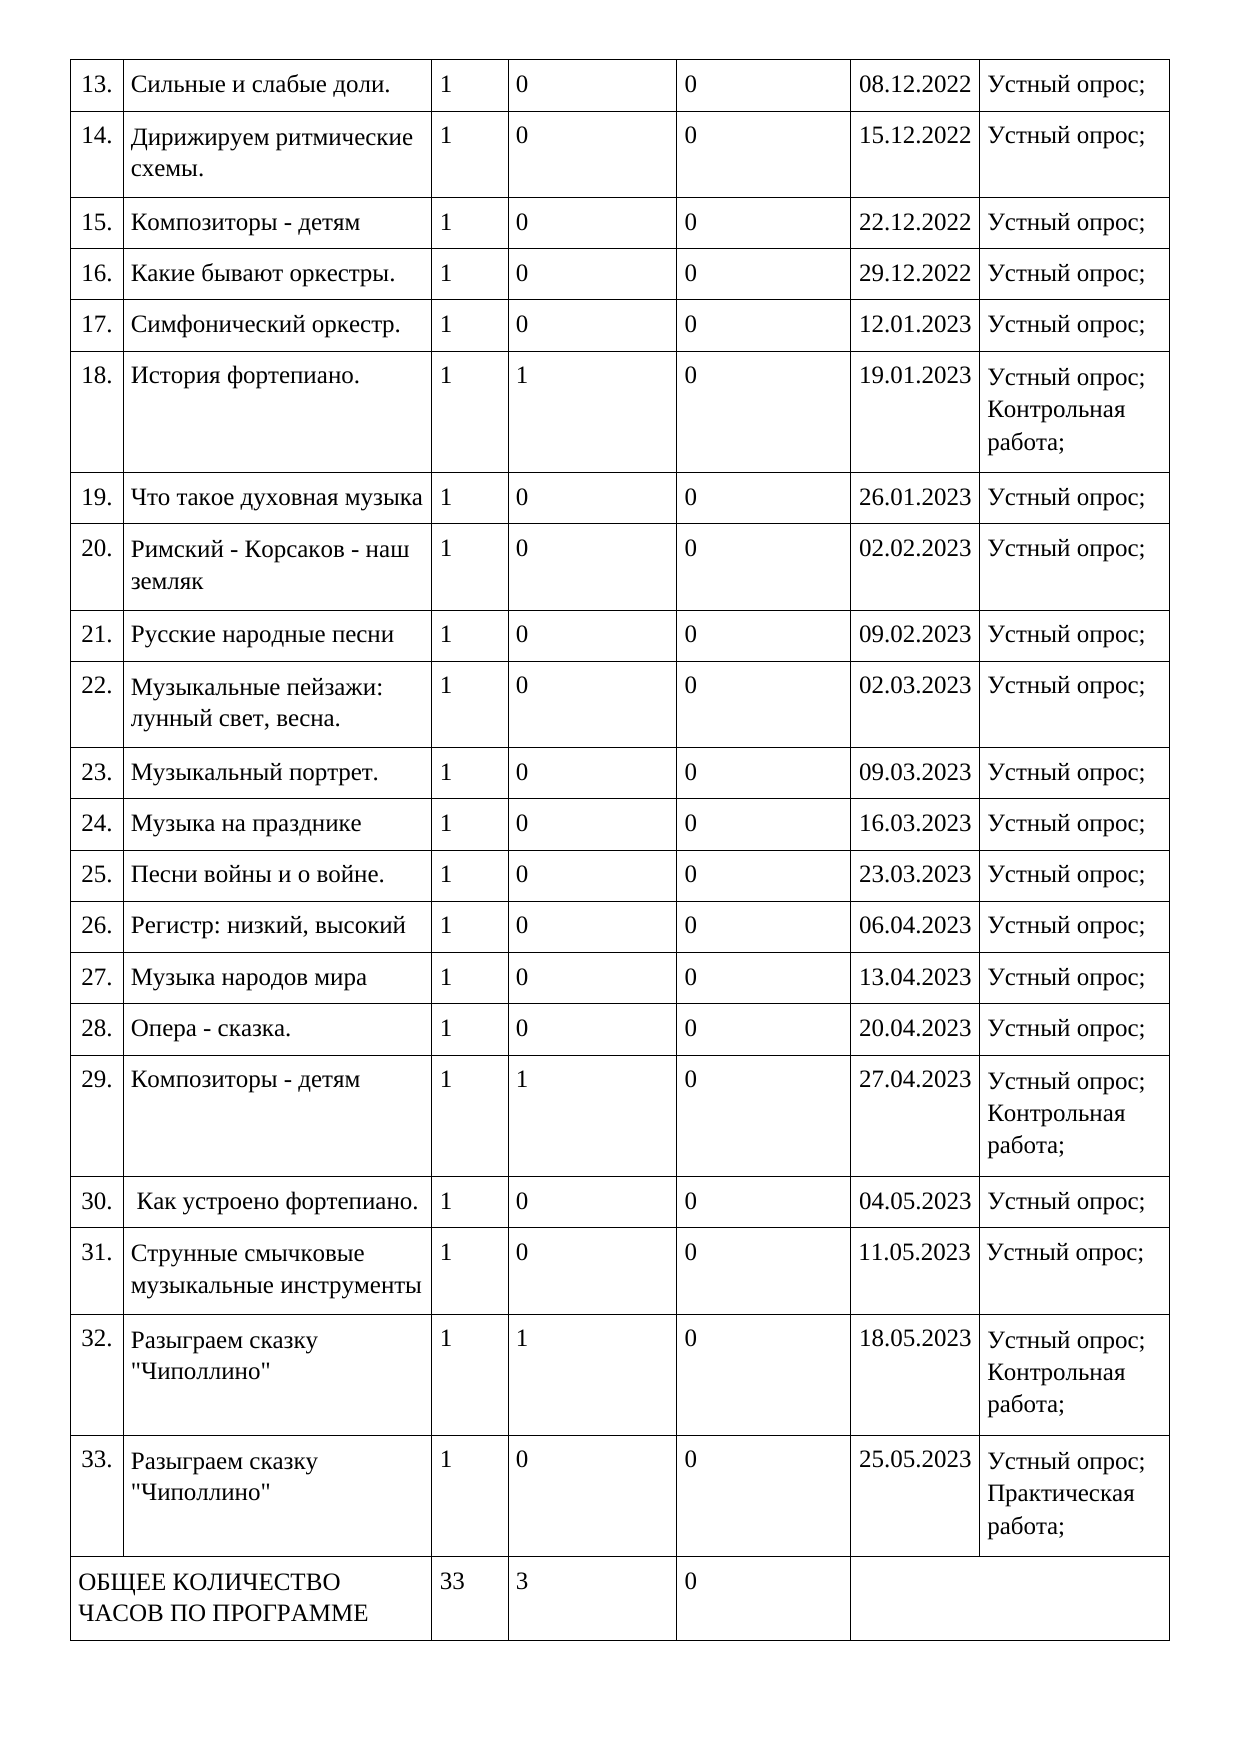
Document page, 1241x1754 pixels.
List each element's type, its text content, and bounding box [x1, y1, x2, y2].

table_cell 0 [677, 249, 850, 299]
table_cell 02.03.2023 [851, 662, 979, 747]
table_cell 0 [677, 902, 850, 952]
table_cell Устный опрос; [980, 300, 1169, 351]
table_cell 27. [71, 953, 123, 1003]
table_cell Опера - сказка. [124, 1004, 431, 1054]
table_cell Струнные смычковые музыкальные инструменты [124, 1228, 431, 1313]
table_cell 15. [71, 198, 123, 248]
table_cell Устный опрос; [980, 524, 1169, 609]
table_cell 0 [509, 799, 676, 849]
table_cell Разыграем сказку "Чиполлино" [124, 1315, 431, 1435]
table_cell 1 [432, 902, 508, 952]
table_cell 0 [677, 1056, 850, 1176]
table_cell 17. [71, 300, 123, 351]
table_cell Песни войны и о войне. [124, 851, 431, 901]
table_cell Устный опрос; [980, 748, 1169, 798]
table_cell 0 [677, 352, 850, 472]
table_cell 1 [432, 748, 508, 798]
table_cell 0 [677, 1315, 850, 1435]
table_cell 04.05.2023 [851, 1177, 979, 1227]
table_cell Русские народные песни [124, 611, 431, 661]
table_cell 3 [509, 1557, 676, 1640]
table_header 0 [509, 60, 676, 111]
table_cell 0 [677, 473, 850, 523]
table_cell Устный опрос; [980, 1177, 1169, 1227]
table_cell 25.05.2023 [851, 1436, 979, 1556]
table_cell 29.12.2022 [851, 249, 979, 299]
table_cell Какие бывают оркестры. [124, 249, 431, 299]
table_cell Устный опрос; Практическая работа; [980, 1436, 1169, 1556]
table_cell 1 [432, 1056, 508, 1176]
table_cell Устный опрос; Контрольная работа; [980, 1056, 1169, 1176]
table_cell 0 [677, 799, 850, 849]
table_cell 0 [509, 611, 676, 661]
table_cell 0 [509, 953, 676, 1003]
table_cell 1 [432, 352, 508, 472]
table_header 1 [432, 60, 508, 111]
table_cell 22.12.2022 [851, 198, 979, 248]
table_cell 1 [432, 1228, 508, 1313]
table_cell Музыкальные пейзажи: лунный свет, весна. [124, 662, 431, 747]
table_cell 23.03.2023 [851, 851, 979, 901]
table_cell Устный опрос; [980, 902, 1169, 952]
table_cell 14. [71, 112, 123, 197]
table_cell 18. [71, 352, 123, 472]
table_cell 19.01.2023 [851, 352, 979, 472]
table_cell Устный опрос; [980, 953, 1169, 1003]
table_cell Римский - Корсаков - наш земляк [124, 524, 431, 609]
table_cell Устный опрос; [980, 1228, 1169, 1313]
table_cell Устный опрос; Контрольная работа; [980, 352, 1169, 472]
table_cell 1 [432, 300, 508, 351]
table_cell Устный опрос; [980, 611, 1169, 661]
table_cell Что такое духовная музыка [124, 473, 431, 523]
table_cell 18.05.2023 [851, 1315, 979, 1435]
table_cell Устный опрос; [980, 249, 1169, 299]
table_cell 0 [509, 524, 676, 609]
table_cell Устный опрос; [980, 1004, 1169, 1054]
table_cell 0 [677, 1177, 850, 1227]
table_cell Устный опрос; [980, 473, 1169, 523]
table_cell 21. [71, 611, 123, 661]
table_cell 0 [509, 198, 676, 248]
table_cell 0 [509, 851, 676, 901]
table_cell 0 [509, 1228, 676, 1313]
table_cell 33. [71, 1436, 123, 1556]
table_cell 23. [71, 748, 123, 798]
table_cell 0 [509, 473, 676, 523]
table_cell 13.04.2023 [851, 953, 979, 1003]
table_cell 0 [677, 662, 850, 747]
table_cell Музыка народов мира [124, 953, 431, 1003]
table_cell 0 [509, 249, 676, 299]
table_cell 0 [677, 300, 850, 351]
table_cell 1 [509, 1056, 676, 1176]
table_cell 33 [432, 1557, 508, 1640]
table_cell 0 [677, 611, 850, 661]
table_cell 1 [509, 352, 676, 472]
table_cell 06.04.2023 [851, 902, 979, 952]
table_cell 1 [432, 1004, 508, 1054]
table_cell 0 [509, 1436, 676, 1556]
table_cell Устный опрос; [980, 851, 1169, 901]
table_cell 0 [509, 662, 676, 747]
table_cell 26. [71, 902, 123, 952]
table_cell 0 [677, 1557, 850, 1640]
table_cell 1 [432, 799, 508, 849]
table_cell 1 [509, 1315, 676, 1435]
table_cell [851, 1557, 1169, 1640]
table_cell 02.02.2023 [851, 524, 979, 609]
table_header Сильные и слабые доли. [124, 60, 431, 111]
table_cell 27.04.2023 [851, 1056, 979, 1176]
table_cell 29. [71, 1056, 123, 1176]
table_cell 12.01.2023 [851, 300, 979, 351]
table_cell 15.12.2022 [851, 112, 979, 197]
table_cell 0 [677, 112, 850, 197]
table_cell 1 [432, 851, 508, 901]
table_cell 09.03.2023 [851, 748, 979, 798]
table_cell 30. [71, 1177, 123, 1227]
table_cell Устный опрос; [980, 799, 1169, 849]
table_cell 26.01.2023 [851, 473, 979, 523]
table_cell 22. [71, 662, 123, 747]
table_cell 20. [71, 524, 123, 609]
table_cell 1 [432, 1436, 508, 1556]
table_header 13. [71, 60, 123, 111]
table_cell 0 [509, 1004, 676, 1054]
table_cell ОБЩЕЕ КОЛИЧЕСТВО ЧАСОВ ПО ПРОГРАММЕ [71, 1557, 431, 1640]
table_cell Устный опрос; [980, 662, 1169, 747]
table_cell 20.04.2023 [851, 1004, 979, 1054]
table_cell 09.02.2023 [851, 611, 979, 661]
table_cell Симфонический оркестр. [124, 300, 431, 351]
table_cell 1 [432, 662, 508, 747]
table_cell 0 [677, 1228, 850, 1313]
table_cell 1 [432, 249, 508, 299]
table_cell Регистр: низкий, высокий [124, 902, 431, 952]
table_cell 1 [432, 473, 508, 523]
table_cell 1 [432, 1177, 508, 1227]
table_cell Композиторы - детям [124, 198, 431, 248]
table_cell 0 [509, 748, 676, 798]
table_cell 0 [677, 1436, 850, 1556]
table_cell 32. [71, 1315, 123, 1435]
table_cell 1 [432, 1315, 508, 1435]
table_cell Устный опрос; [980, 198, 1169, 248]
table_cell 1 [432, 611, 508, 661]
table_cell 16. [71, 249, 123, 299]
table_cell 0 [677, 851, 850, 901]
table_cell Устный опрос; Контрольная работа; [980, 1315, 1169, 1435]
table_header 0 [677, 60, 850, 111]
table_cell 1 [432, 953, 508, 1003]
table_cell 1 [432, 198, 508, 248]
table_cell Композиторы - детям [124, 1056, 431, 1176]
table_cell 1 [432, 112, 508, 197]
table_cell 24. [71, 799, 123, 849]
table_cell Музыкальный портрет. [124, 748, 431, 798]
table_cell 0 [677, 953, 850, 1003]
table_cell 11.05.2023 [851, 1228, 979, 1313]
table_cell Разыграем сказку "Чиполлино" [124, 1436, 431, 1556]
table_cell 16.03.2023 [851, 799, 979, 849]
table_cell 0 [509, 300, 676, 351]
table_cell 1 [432, 524, 508, 609]
table_cell 19. [71, 473, 123, 523]
table_cell 25. [71, 851, 123, 901]
table_cell История фортепиано. [124, 352, 431, 472]
table_cell 0 [677, 748, 850, 798]
table_cell Музыка на празднике [124, 799, 431, 849]
table_cell 0 [677, 524, 850, 609]
table_header 08.12.2022 [851, 60, 979, 111]
table_cell 28. [71, 1004, 123, 1054]
table_header Устный опрос; [980, 60, 1169, 111]
table_cell 31. [71, 1228, 123, 1313]
table_cell 0 [677, 198, 850, 248]
table_cell Дирижируем ритмические схемы. [124, 112, 431, 197]
table_cell Устный опрос; [980, 112, 1169, 197]
table_cell 0 [509, 902, 676, 952]
table_cell 0 [677, 1004, 850, 1054]
table_cell 0 [509, 1177, 676, 1227]
table_cell Как устроено фортепиано. [124, 1177, 431, 1227]
table_cell 0 [509, 112, 676, 197]
